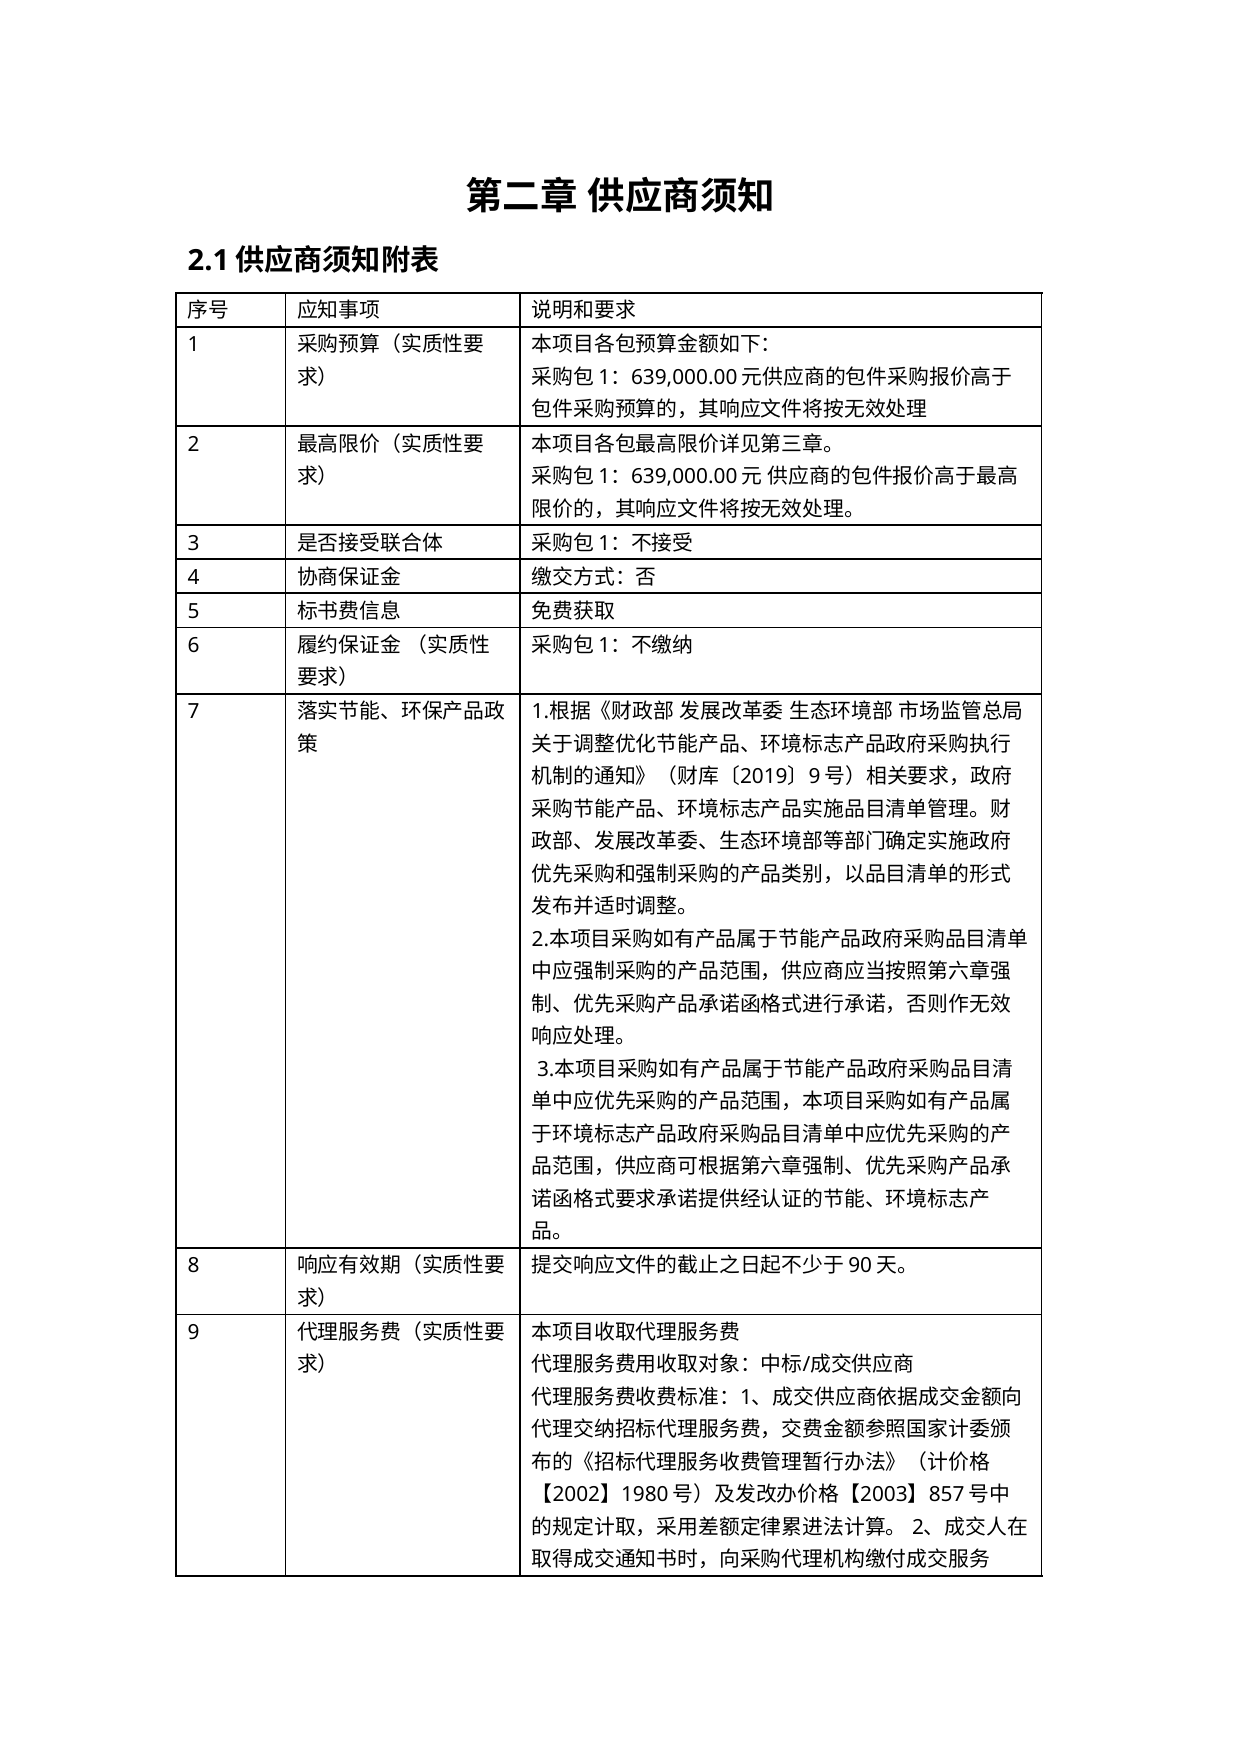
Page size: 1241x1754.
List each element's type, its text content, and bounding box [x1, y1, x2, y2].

table_cell 2 [177, 427, 285, 524]
table_cell 3 [177, 526, 285, 558]
table_header 序号 [177, 294, 285, 326]
table_cell 1.根据《财政部 发展改革委 生态环境部 市场监管总局关于调整优化节能产品、环境标志产品政府采购执行机制的通知》（财库〔2019〕9号）相关要求，政府采购节能产品、环境标志产品实施品目清单管理。财政部、发展改革委、生态环境部等部门确定实施政府优先采购和强制采购的产品类别，以品目清单的形式发布并适时调整。 2.本项目采购如有产品属于节能产品政府采购品目清单中应强制采购的产品范围，供应商应当按照第六章强制、优先采购产品承诺函格式进行承诺，否则作无效响应处理。 3.本项目采购如有产品属于节能产品政府采购品目清单中应优先采购的产品范围，本项目采购如有产品属于环境标志产品政府采购品目清单中应优先采购的产品范围，供应商可根据第六章强制、优先采购产品承诺函格式要求承诺提供经认证的节能、环境标志产品。 [521, 695, 1041, 1247]
table_cell 采购预算（实质性要求） [286, 328, 519, 425]
table_cell 提交响应文件的截止之日起不少于90天。 [521, 1249, 1041, 1313]
table_cell 7 [177, 695, 285, 1247]
table_cell 代理服务费（实质性要求） [286, 1315, 519, 1575]
table_cell 最高限价（实质性要求） [286, 427, 519, 524]
table_cell 6 [177, 628, 285, 693]
table_cell 采购包1：不缴纳 [521, 628, 1041, 693]
table_cell 8 [177, 1249, 285, 1313]
table_cell 5 [177, 594, 285, 626]
table_cell 是否接受联合体 [286, 526, 519, 558]
table_cell 本项目各包预算金额如下： 采购包1：639,000.00元供应商的包件采购报价高于包件采购预算的，其响应文件将按无效处理 [521, 328, 1041, 425]
table_cell 免费获取 [521, 594, 1041, 626]
table_header 应知事项 [286, 294, 519, 326]
table_cell 1 [177, 328, 285, 425]
text 2.1供应商须知附表 [187, 227, 1053, 292]
table_cell 4 [177, 560, 285, 592]
table_cell 标书费信息 [286, 594, 519, 626]
table_header 说明和要求 [521, 294, 1041, 326]
table_cell 响应有效期（实质性要求） [286, 1249, 519, 1313]
table_cell 采购包1：不接受 [521, 526, 1041, 558]
table_cell 协商保证金 [286, 560, 519, 592]
table_cell 落实节能、环保产品政策 [286, 695, 519, 1247]
table_cell 缴交方式：否 [521, 560, 1041, 592]
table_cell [521, 1315, 1041, 1575]
table_cell 本项目各包最高限价详见第三章。 采购包1：639,000.00元 供应商的包件报价高于最高限价的，其响应文件将按无效处理。 [521, 427, 1041, 524]
table_cell 履约保证金 （实质性要求） [286, 628, 519, 693]
table_cell 9 [177, 1315, 285, 1575]
text 第二章 供应商须知 [187, 162, 1053, 227]
